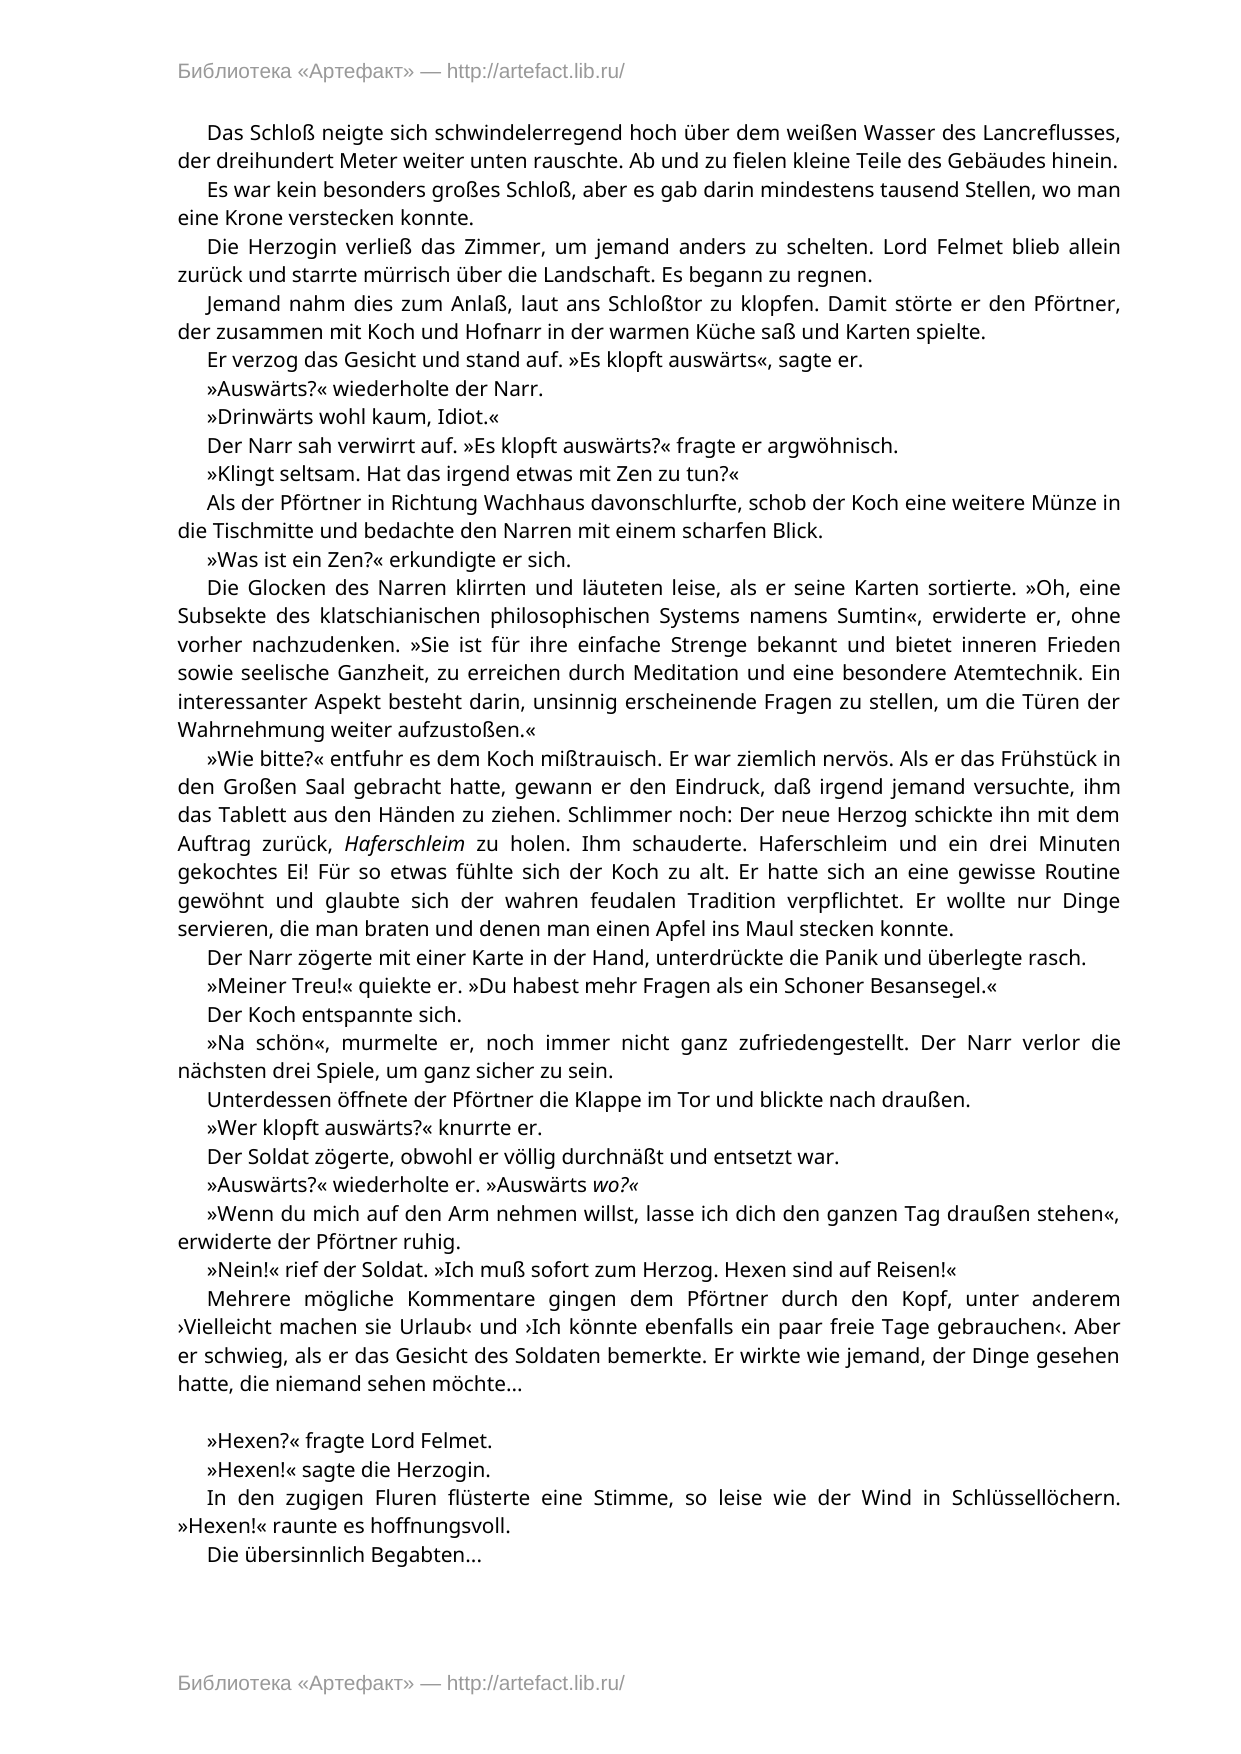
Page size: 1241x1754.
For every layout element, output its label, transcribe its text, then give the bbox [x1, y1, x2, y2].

text »Wie bitte?« entfuhr es dem Koch mißtrauisch. Er war ziemlich nervös. Als er das Frühstück in den Großen Saal gebracht hatte, gewann er den Eindruck, daß irgend jemand versuchte, ihm das Tablett aus den Händen zu ziehen. Schlimmer noch: Der neue Herzog schickte ihn mit dem Auftrag zurück, Haferschleim zu holen. Ihm schauderte. Haferschleim und ein drei Minuten gekochtes Ei! Für so etwas fühlte sich der Koch zu alt. Er hatte sich an eine gewisse Routine gewöhnt und glaubte sich der wahren feudalen Tradition verpflichtet. Er wollte nur Dinge servieren, die man braten und denen man einen Apfel ins Maul stecken konnte. [177, 744, 1122, 943]
text Der Narr sah verwirrt auf. »Es klopft auswärts?« fragte er argwöhnisch. [177, 431, 1122, 459]
text Er verzog das Gesicht und stand auf. »Es klopft auswärts«, sagte er. [177, 346, 1122, 374]
text »Hexen!« sagte die Herzogin. [177, 1455, 1122, 1483]
text »Auswärts?« wiederholte er. »Auswärts wo?« [177, 1170, 1122, 1199]
text Die übersinnlich Begabten... [177, 1540, 1122, 1568]
text »Wenn du mich auf den Arm nehmen willst, lasse ich dich den ganzen Tag draußen stehen«, erwiderte der Pförtner ruhig. [177, 1199, 1122, 1256]
text Der Soldat zögerte, obwohl er völlig durchnäßt und entsetzt war. [177, 1142, 1122, 1170]
text »Nein!« rief der Soldat. »Ich muß sofort zum Herzog. Hexen sind auf Reisen!« [177, 1256, 1122, 1284]
text Die Herzogin verließ das Zimmer, um jemand anders zu schelten. Lord Felmet blieb allein zurück und starrte mürrisch über die Landschaft. Es begann zu regnen. [177, 232, 1122, 289]
text Mehrere mögliche Kommentare gingen dem Pförtner durch den Kopf, unter anderem ›Vielleicht machen sie Urlaub‹ und ›Ich könnte ebenfalls ein paar freie Tage gebrauchen‹. Aber er schwieg, als er das Gesicht des Soldaten bemerkte. Er wirkte wie jemand, der Dinge gesehen hatte, die niemand sehen möchte... [177, 1284, 1122, 1398]
text Unterdessen öffnete der Pförtner die Klappe im Tor und blickte nach draußen. [177, 1085, 1122, 1113]
text »Wer klopft auswärts?« knurrte er. [177, 1113, 1122, 1142]
text Der Narr zögerte mit einer Karte in der Hand, unterdrückte die Panik und überlegte rasch. [177, 943, 1122, 971]
text »Na schön«, murmelte er, noch immer nicht ganz zufriedengestellt. Der Narr verlor die nächsten drei Spiele, um ganz sicher zu sein. [177, 1028, 1122, 1085]
text Die Glocken des Narren klirrten und läuteten leise, als er seine Karten sortierte. »Oh, eine Subsekte des klatschianischen philosophischen Systems namens Sumtin«, erwiderte er, ohne vorher nachzudenken. »Sie ist für ihre einfache Strenge bekannt und bietet inneren Frieden sowie seelische Ganzheit, zu erreichen durch Meditation und eine besondere Atemtechnik. Ein interessanter Aspekt besteht darin, unsinnig erscheinende Fragen zu stellen, um die Türen der Wahrnehmung weiter aufzustoßen.« [177, 573, 1122, 744]
text »Klingt seltsam. Hat das irgend etwas mit Zen zu tun?« [177, 459, 1122, 488]
text »Was ist ein Zen?« erkundigte er sich. [177, 545, 1122, 573]
text Jemand nahm dies zum Anlaß, laut ans Schloßtor zu klopfen. Damit störte er den Pförtner, der zusammen mit Koch und Hofnarr in der warmen Küche saß und Karten spielte. [177, 289, 1122, 346]
text Es war kein besonders großes Schloß, aber es gab darin mindestens tausend Stellen, wo man eine Krone verstecken konnte. [177, 175, 1122, 232]
text Als der Pförtner in Richtung Wachhaus davonschlurfte, schob der Koch eine weitere Münze in die Tischmitte und bedachte den Narren mit einem scharfen Blick. [177, 488, 1122, 545]
text »Meiner Treu!« quiekte er. »Du habest mehr Fragen als ein Schoner Besansegel.« [177, 971, 1122, 1000]
text »Drinwärts wohl kaum, Idiot.« [177, 402, 1122, 431]
text Das Schloß neigte sich schwindelerregend hoch über dem weißen Wasser des Lancreflusses, der dreihundert Meter weiter unten rauschte. Ab und zu fielen kleine Teile des Gebäudes hinein. [177, 118, 1122, 175]
text »Hexen?« fragte Lord Felmet. [177, 1426, 1122, 1455]
text In den zugigen Fluren flüsterte eine Stimme, so leise wie der Wind in Schlüssellöchern. »Hexen!« raunte es hoffnungsvoll. [177, 1483, 1122, 1540]
text »Auswärts?« wiederholte der Narr. [177, 374, 1122, 402]
text Der Koch entspannte sich. [177, 1000, 1122, 1028]
